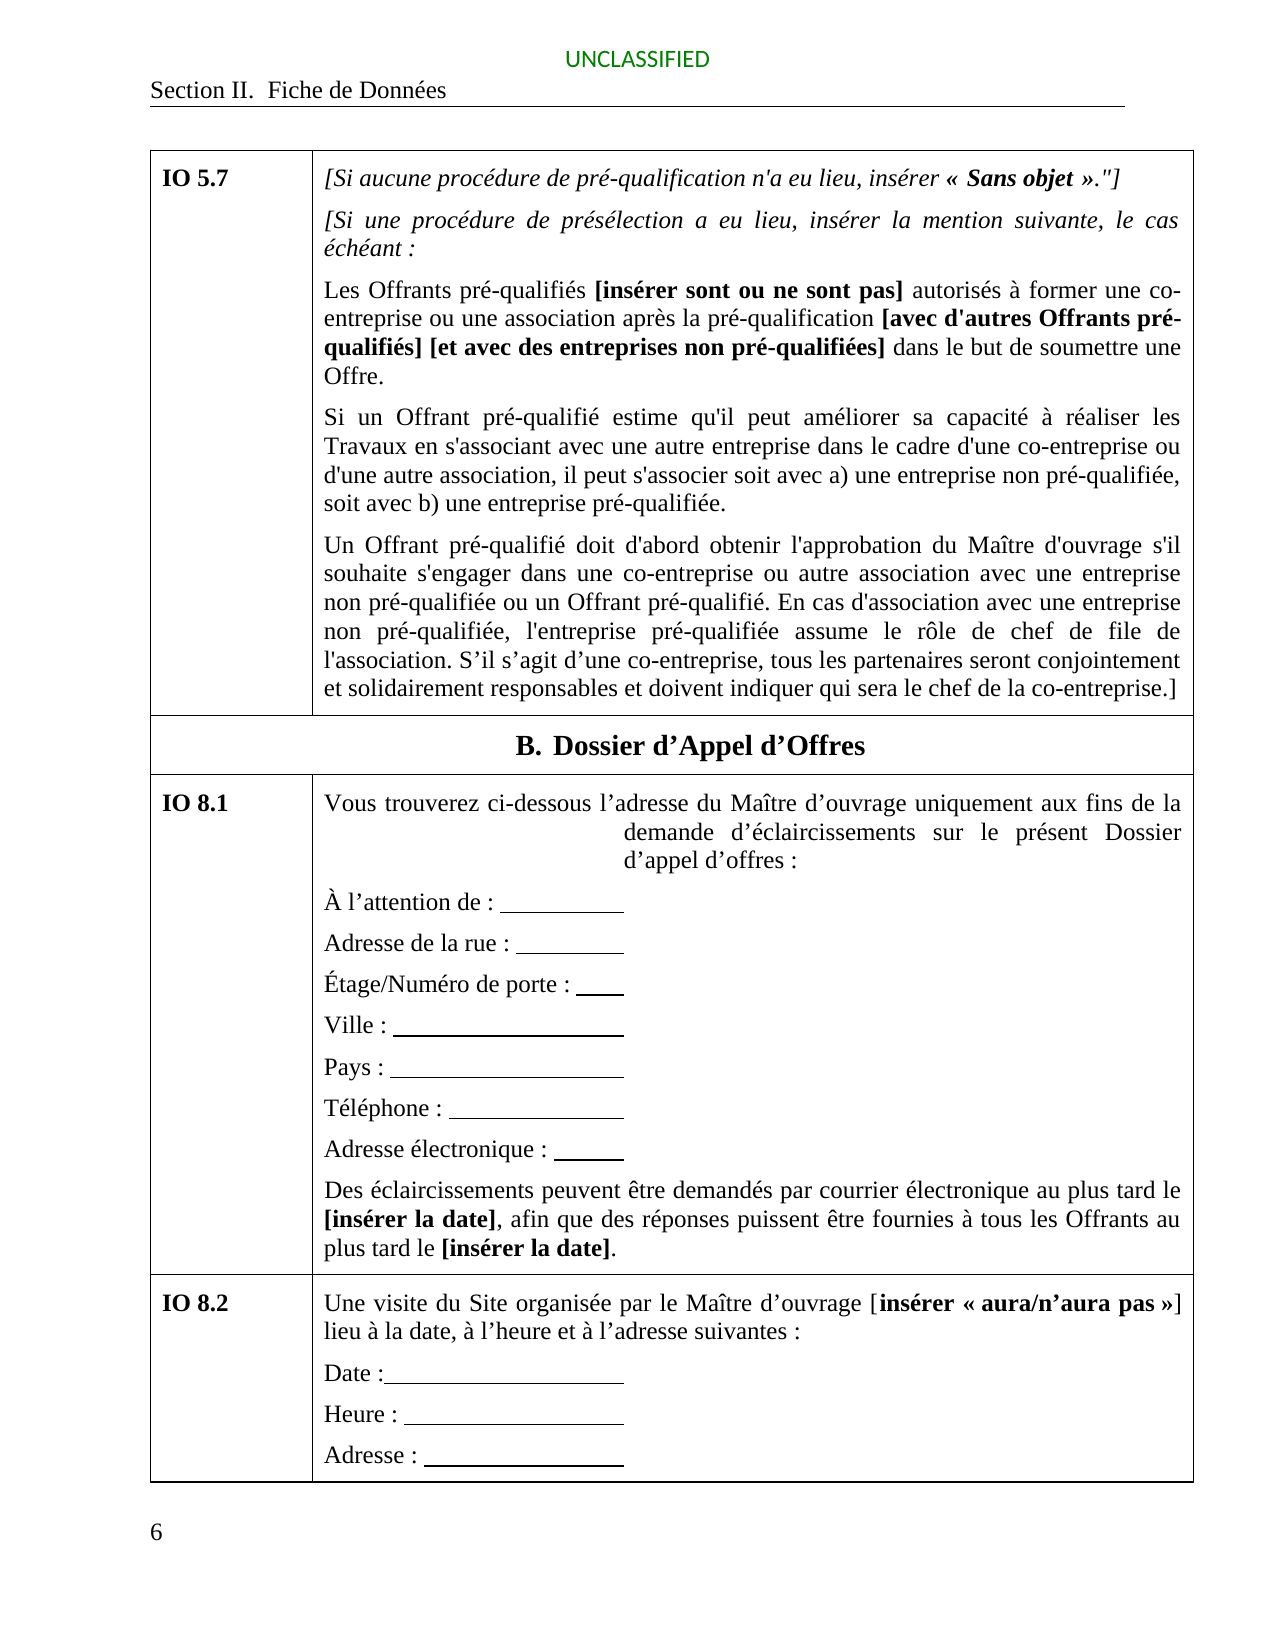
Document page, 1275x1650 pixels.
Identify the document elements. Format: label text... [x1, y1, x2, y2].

table_cell [Si aucune procédure de pré-qualification n'a eu lieu, insérer « Sans objet »."] [Si une procédure de présélection a eu lieu, insérer la mention suivante, le cas échéant : Les Offrants pré-qualifiés [insérer sont ou ne sont pas] autorisés à former une co-entreprise ou une association après la pré-qualification [avec d'autres Offrants pré-qualifiés] [et avec des entreprises non pré-qualifiées] dans le but de soumettre une Offre. Si un Offrant pré-qualifié estime qu'il peut améliorer sa capacité à réaliser les Travaux en s'associant avec une autre entreprise dans le cadre d'une co-entreprise ou d'une autre association, il peut s'associer soit avec a) une entreprise non pré-qualifiée, soit avec b) une entreprise pré-qualifiée. Un Offrant pré-qualifié doit d'abord obtenir l'approbation du Maître d'ouvrage s'il souhaite s'engager dans une co-entreprise ou autre association avec une entreprise non pré-qualifiée ou un Offrant pré-qualifié. En cas d'association avec une entreprise non pré-qualifiée, l'entreprise pré-qualifiée assume le rôle de chef de file de l'association. S’il s’agit d’une co-entreprise, tous les partenaires seront conjointement et solidairement responsables et doivent indiquer qui sera le chef de la co-entreprise.] [313, 151, 1193, 715]
table_cell IO 8.1 [151, 775, 312, 1274]
table_cell Dossier d’Appel d’Offres [151, 716, 1193, 774]
table_cell IO 5.7 [151, 151, 312, 715]
table_cell Une visite du Site organisée par le Maître d’ouvrage [insérer « aura/n’aura pas »] lieu à la date, à l’heure et à l’adresse suivantes : Date : Heure : Adresse : [313, 1275, 1193, 1481]
table_cell IO 8.2 [151, 1275, 312, 1481]
table_cell Vous trouverez ci-dessous l’adresse du Maître d’ouvrage uniquement aux fins de la demande d’éclaircissements sur le présent Dossier d’appel d’offres : À l’attention de : Adresse de la rue : Étage/Numéro de porte : Ville : Pays : Téléphone : Adresse électronique : Des éclaircissements peuvent être demandés par courrier électronique au plus tard le [insérer la date], afin que des réponses puissent être fournies à tous les Offrants au plus tard le [insérer la date]. [313, 775, 1193, 1274]
